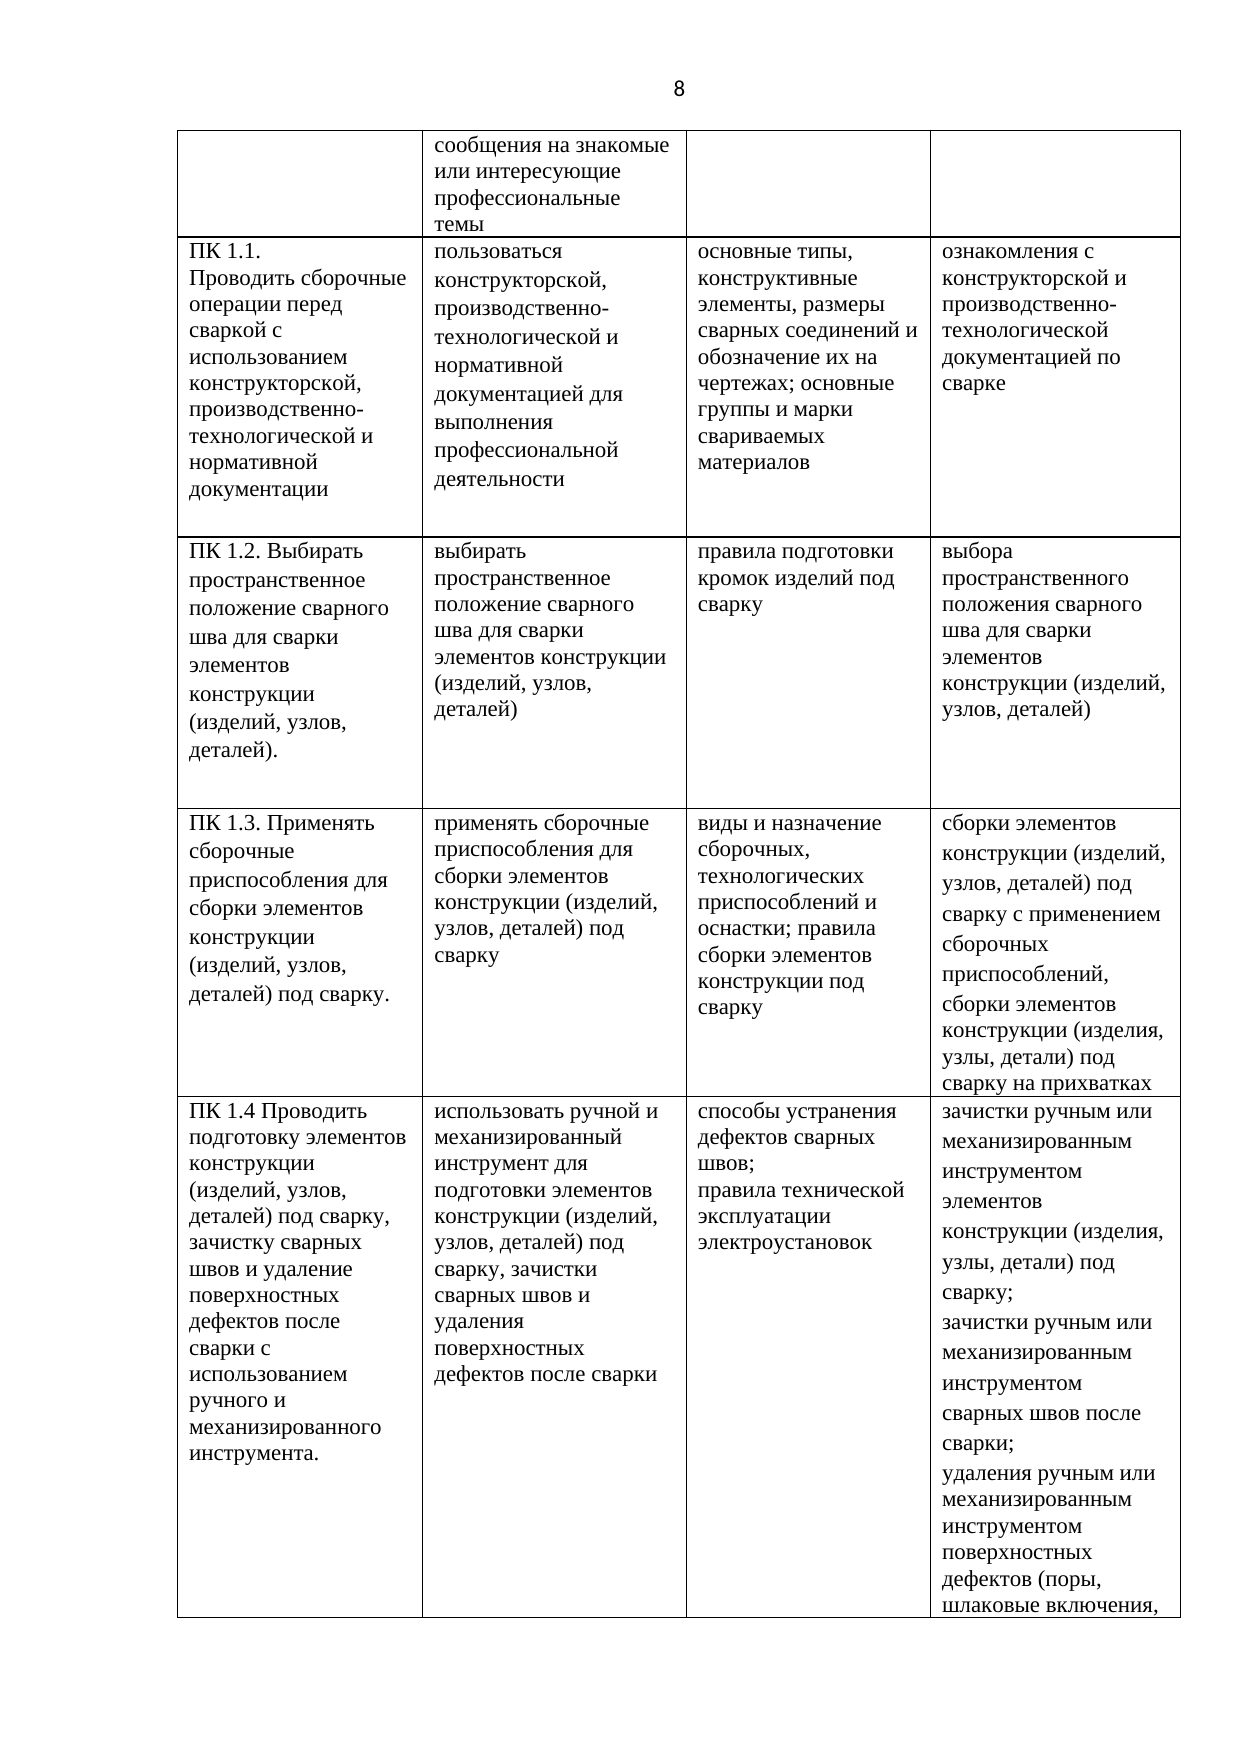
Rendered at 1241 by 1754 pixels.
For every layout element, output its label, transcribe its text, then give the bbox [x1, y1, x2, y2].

table_cell ПК 1.3. Применять сборочные приспособления для сборки элементов конструкции (изделий, узлов, деталей) под сварку. [178, 809, 422, 1096]
table_cell ознакомления с конструкторской и производственно-технологической документацией по сварке [931, 238, 1180, 536]
table_cell выбирать пространственное положение сварного шва для сварки элементов конструкции (изделий, узлов, деталей) [423, 538, 686, 808]
table_cell ПК 1.1. Проводить сборочные операции перед сваркой с использованием конструкторской, производственно-технологической и нормативной документации [178, 238, 422, 536]
table_cell виды и назначение сборочных, технологических приспособлений и оснастки; правила сборки элементов конструкции под сварку [687, 809, 930, 1096]
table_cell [931, 1097, 1180, 1617]
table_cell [178, 1097, 422, 1617]
table_cell применять сборочные приспособления для сборки элементов конструкции (изделий, узлов, деталей) под сварку [423, 809, 686, 1096]
table_cell основные типы, конструктивные элементы, размеры сварных соединений и обозначение их на чертежах; основные группы и марки свариваемых материалов [687, 238, 930, 536]
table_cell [423, 1097, 686, 1617]
table_cell сборки элементов конструкции (изделий, узлов, деталей) под сварку с применением сборочных приспособлений, сборки элементов конструкции (изделия, узлы, детали) под сварку на прихватках [931, 809, 1180, 1096]
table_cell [423, 131, 686, 236]
table_cell правила подготовки кромок изделий под сварку [687, 538, 930, 808]
table_cell [931, 131, 1180, 236]
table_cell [178, 131, 422, 236]
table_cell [687, 1097, 930, 1617]
table_cell пользоваться конструкторской, производственно-технологической и нормативной документацией для выполнения профессиональной деятельности [423, 238, 686, 536]
table_cell ПК 1.2. Выбирать пространственное положение сварного шва для сварки элементов конструкции (изделий, узлов, деталей). [178, 538, 422, 808]
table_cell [687, 131, 930, 236]
table_cell выбора пространственного положения сварного шва для сварки элементов конструкции (изделий, узлов, деталей) [931, 538, 1180, 808]
